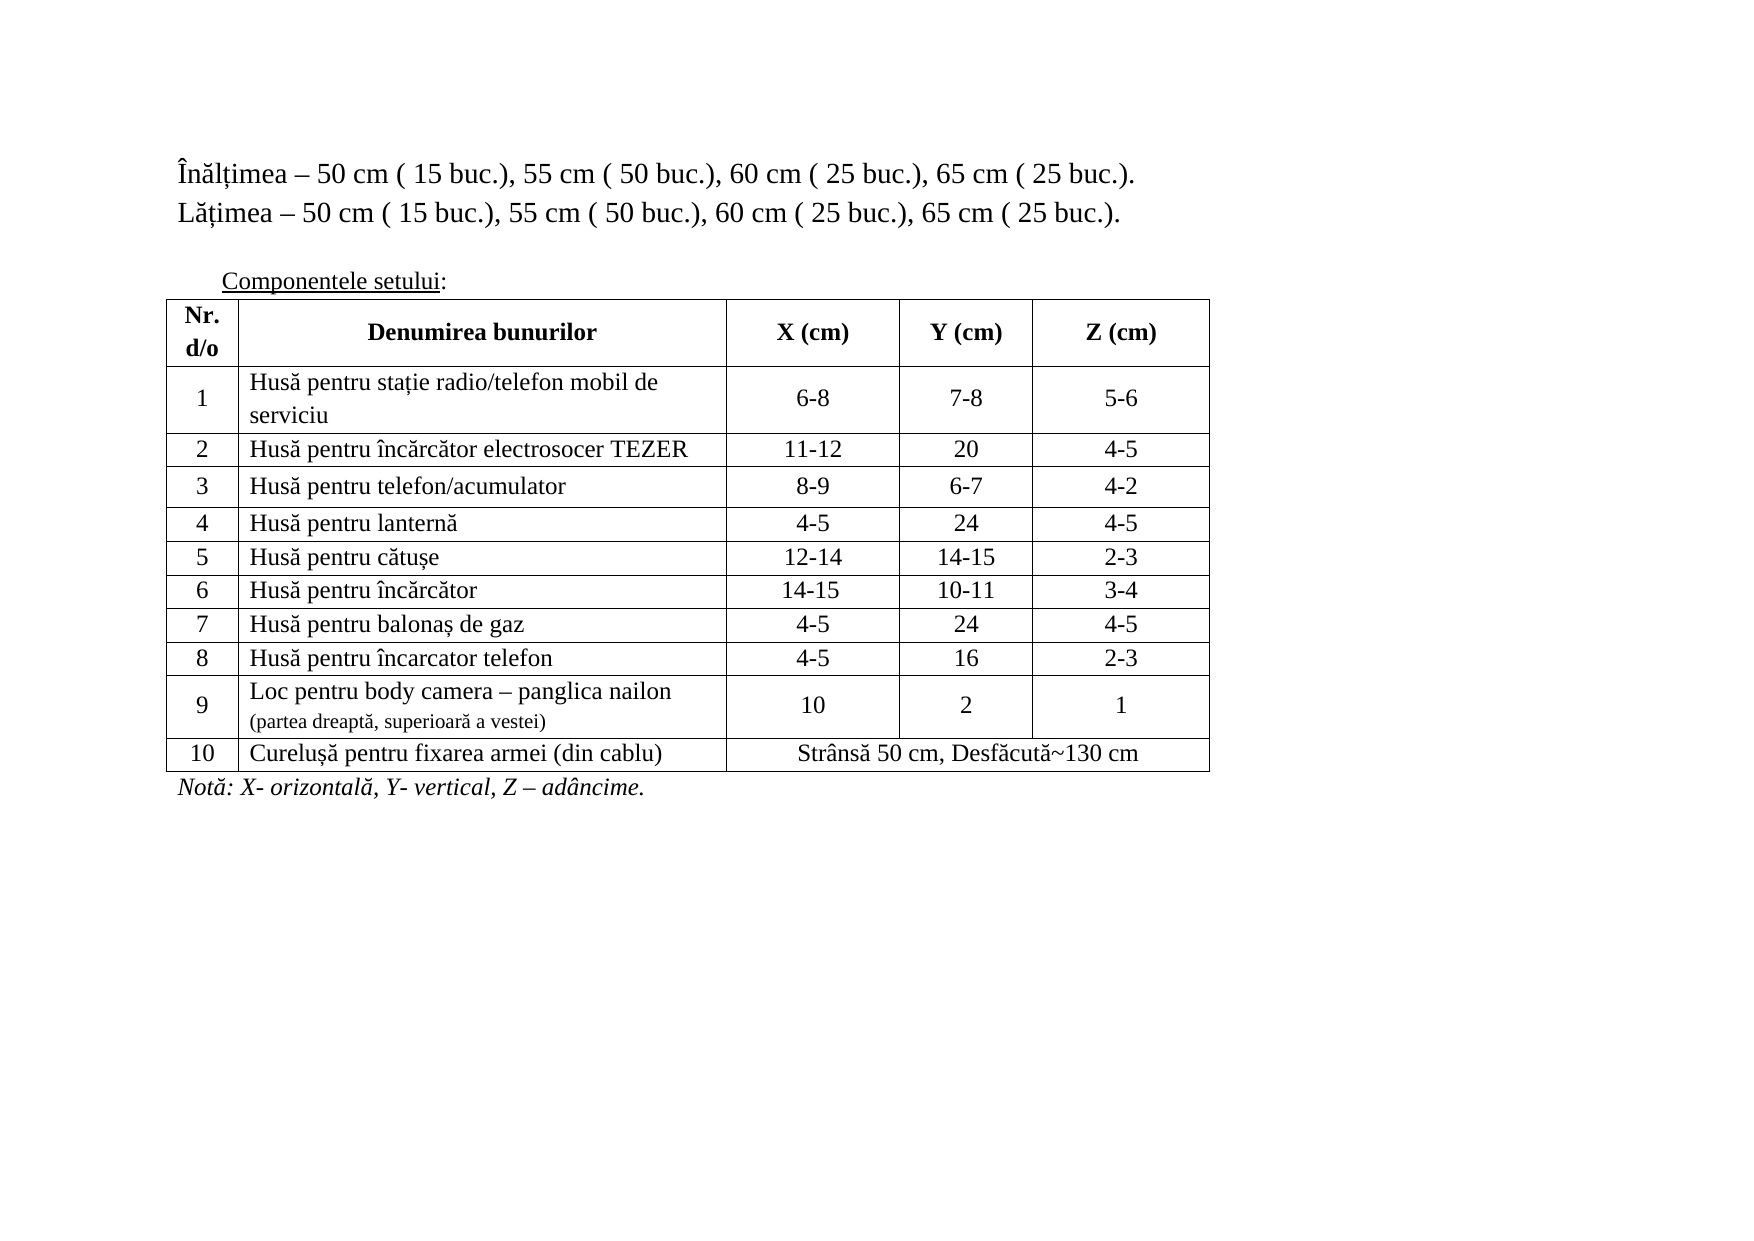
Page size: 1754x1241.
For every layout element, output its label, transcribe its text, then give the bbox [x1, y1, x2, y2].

table_cell 6-7 [900, 467, 1032, 507]
table_cell 14-15 [900, 542, 1032, 574]
table_cell Husă pentru încărcător [239, 576, 726, 608]
table_cell 4-5 [1033, 434, 1209, 466]
table_header Z (cm) [1033, 300, 1209, 366]
table_cell Husă pentru telefon/acumulator [239, 467, 726, 507]
table_cell 20 [900, 434, 1032, 466]
table_cell 10-11 [900, 576, 1032, 608]
table_cell 4-2 [1033, 467, 1209, 507]
table_cell 12-14 [727, 542, 899, 574]
table_cell Husă pentru lanternă [239, 508, 726, 541]
table_cell Strânsă 50 cm, Desfăcută~130 cm [727, 739, 1209, 771]
table_cell 14-15 [727, 576, 899, 608]
table_cell Husă pentru stație radio/telefon mobil de serviciu [239, 367, 726, 433]
table_cell 5 [167, 542, 238, 574]
table_cell 10 [727, 676, 899, 737]
table_cell 1 [1033, 676, 1209, 737]
table_cell 2-3 [1033, 542, 1209, 574]
table_cell Husă pentru încărcător electrosocer TEZER [239, 434, 726, 466]
table_cell 1 [167, 367, 238, 433]
table_cell 24 [900, 609, 1032, 642]
table_cell 4 [167, 508, 238, 541]
table_cell 7-8 [900, 367, 1032, 433]
table_cell 4-5 [727, 508, 899, 541]
table_cell 16 [900, 643, 1032, 675]
table_cell 10 [167, 739, 238, 771]
table_cell Curelușă pentru fixarea armei (din cablu) [239, 739, 726, 771]
text Înălțimea – 50 cm ( 15 buc.), 55 cm ( 50 buc.), 60 cm ( 25 buc.), 65 cm ( 25 buc.). [177, 156, 1665, 190]
table_cell 2 [900, 676, 1032, 737]
table_cell 5-6 [1033, 367, 1209, 433]
table_cell 24 [900, 508, 1032, 541]
table_cell Husă pentru balonaș de gaz [239, 609, 726, 642]
table_cell 11-12 [727, 434, 899, 466]
table_cell 6 [167, 576, 238, 608]
table_cell 8 [167, 643, 238, 675]
table_header Denumirea bunurilor [239, 300, 726, 366]
table_header Nr. d/o [167, 300, 238, 366]
table_cell 9 [167, 676, 238, 737]
text Componentele setului: [177, 266, 1665, 295]
table_cell 2-3 [1033, 643, 1209, 675]
table_cell 6-8 [727, 367, 899, 433]
table_cell 4-5 [727, 609, 899, 642]
table_cell Husă pentru cătușe [239, 542, 726, 574]
table_cell Husă pentru încarcator telefon [239, 643, 726, 675]
table_cell 3 [167, 467, 238, 507]
text Lățimea – 50 cm ( 15 buc.), 55 cm ( 50 buc.), 60 cm ( 25 buc.), 65 cm ( 25 buc.). [177, 195, 1665, 228]
table_cell 4-5 [1033, 508, 1209, 541]
table_header X (cm) [727, 300, 899, 366]
table_cell Loc pentru body camera – panglica nailon (partea dreaptă, superioară a vestei) [239, 676, 726, 737]
text Notă: X- orizontală, Y- vertical, Z – adâncime. [177, 772, 1665, 801]
table_cell 3-4 [1033, 576, 1209, 608]
table_cell 4-5 [1033, 609, 1209, 642]
table_header Y (cm) [900, 300, 1032, 366]
table_cell 8-9 [727, 467, 899, 507]
table_cell 7 [167, 609, 238, 642]
table_cell 4-5 [727, 643, 899, 675]
table_cell 2 [167, 434, 238, 466]
